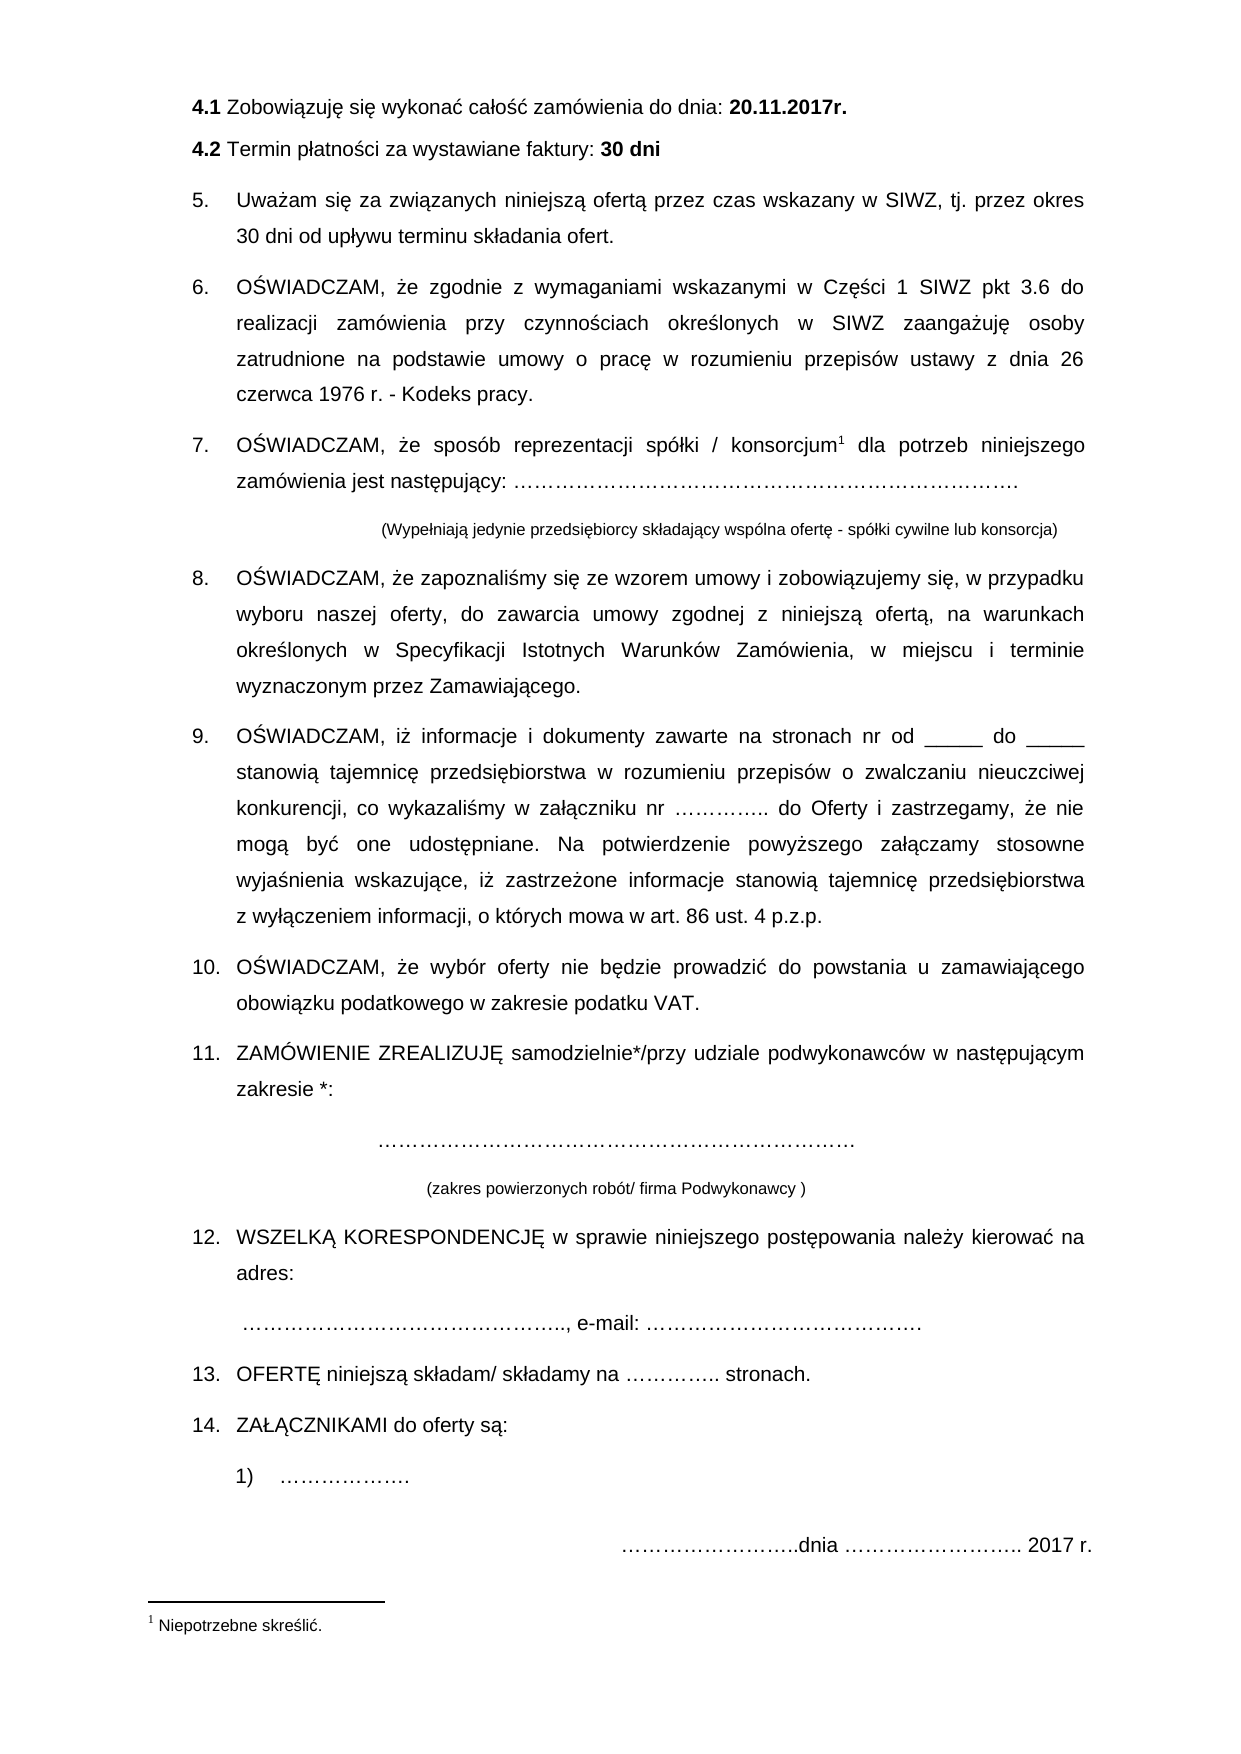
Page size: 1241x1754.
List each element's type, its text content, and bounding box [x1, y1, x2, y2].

table_cell ……………………..dnia …………………….. 2017 r. [140, 1508, 1100, 1566]
table_cell 11. ZAMÓWIENIE ZREALIZUJĘ samodzielnie*/przy udziale podwykonawców w następującym zakresie *: [140, 1035, 1092, 1122]
table_cell 8. OŚWIADCZAM, że zapoznaliśmy się ze wzorem umowy i zobowiązujemy się, w przypadku wyboru naszej oferty, do zawarcia umowy zgodnej z niniejszą ofertą, na warunkach określonych w Specyfikacji Istotnych Warunków Zamówienia, w miejscu i terminie wyznaczonym przez Zamawiającego. [140, 559, 1092, 718]
table_cell 6. OŚWIADCZAM, że zgodnie z wymaganiami wskazanymi w Części 1 SIWZ pkt 3.6 do realizacji zamówienia przy czynnościach określonych w SIWZ zaangażuję osoby zatrudnione na podstawie umowy o pracę w rozumieniu przepisów ustawy z dnia 26 czerwca 1976 r. - Kodeks pracy. [140, 268, 1092, 427]
table_cell 14. ZAŁĄCZNIKAMI do oferty są: [140, 1406, 1100, 1457]
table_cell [140, 89, 1092, 182]
table_cell 1) ………………. [140, 1457, 1100, 1508]
table_cell 7. OŚWIADCZAM, że sposób reprezentacji spółki / konsorcjum dla potrzeb niniejszego zamówienia jest następujący: ………………………………………………………………. [140, 427, 1092, 513]
table_cell (zakres powierzonych robót/ firma Podwykonawcy ) [140, 1173, 1092, 1218]
table_cell (Wypełniają jedynie przedsiębiorcy składający wspólna ofertę - spółki cywilne lub konsorcja) [140, 514, 1092, 559]
table_cell …………………………………………………………… [140, 1122, 1092, 1172]
table_cell ……………………………………….., e-mail: …………………………………. [140, 1305, 1092, 1356]
table_cell 13. OFERTĘ niniejszą składam/ składamy na ………….. stronach. [140, 1356, 1092, 1406]
table_cell 9. OŚWIADCZAM, iż informacje i dokumenty zawarte na stronach nr od _____ do _____ stanowią tajemnicę przedsiębiorstwa w rozumieniu przepisów o zwalczaniu nieuczciwej konkurencji, co wykazaliśmy w załączniku nr ………….. do Oferty i zastrzegamy, że nie mogą być one udostępniane. Na potwierdzenie powyższego załączamy stosowne wyjaśnienia wskazujące, iż zastrzeżone informacje stanowią tajemnicę przedsiębiorstwa z wyłączeniem informacji, o których mowa w art. 86 ust. 4 p.z.p. [140, 718, 1092, 948]
table_cell 12. WSZELKĄ KORESPONDENCJĘ w sprawie niniejszego postępowania należy kierować na adres: [140, 1218, 1092, 1305]
table_cell 5. Uważam się za związanych niniejszą ofertą przez czas wskazany w SIWZ, tj. przez okres 30 dni od upływu terminu składania ofert. [140, 182, 1092, 268]
table_cell 10. OŚWIADCZAM, że wybór oferty nie będzie prowadzić do powstania u zamawiającego obowiązku podatkowego w zakresie podatku VAT. [140, 948, 1092, 1035]
